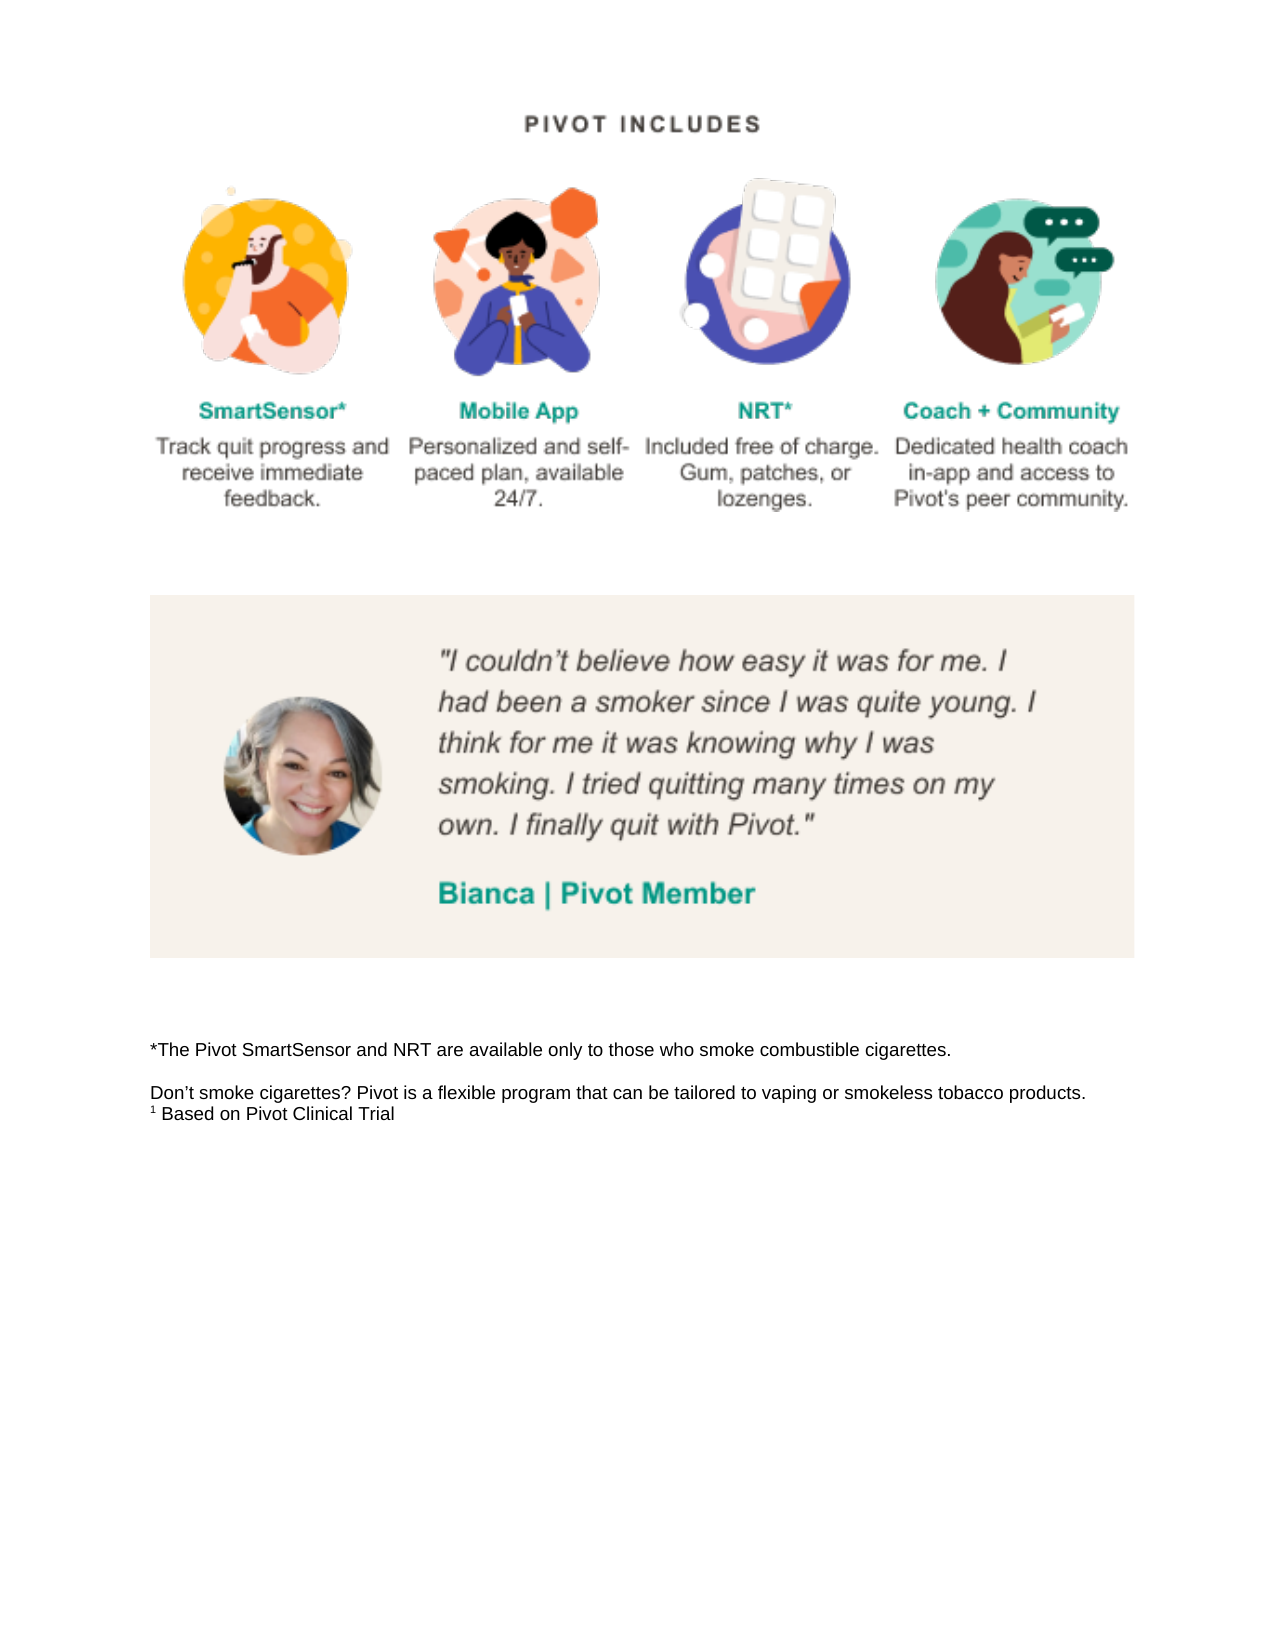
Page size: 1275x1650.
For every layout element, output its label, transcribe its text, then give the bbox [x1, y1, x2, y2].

text *The Pivot SmartSensor and NRT are available only to those who smoke combustible cigarettes. Don’t smoke cigarettes? Pivot is a flexible program that can be tailored to vaping or smokeless tobacco products. [150, 1038, 1125, 1103]
picture [150, 112, 1135, 512]
picture [150, 595, 1135, 958]
text 1 Based on Pivot Clinical Trial [150, 1103, 1125, 1125]
